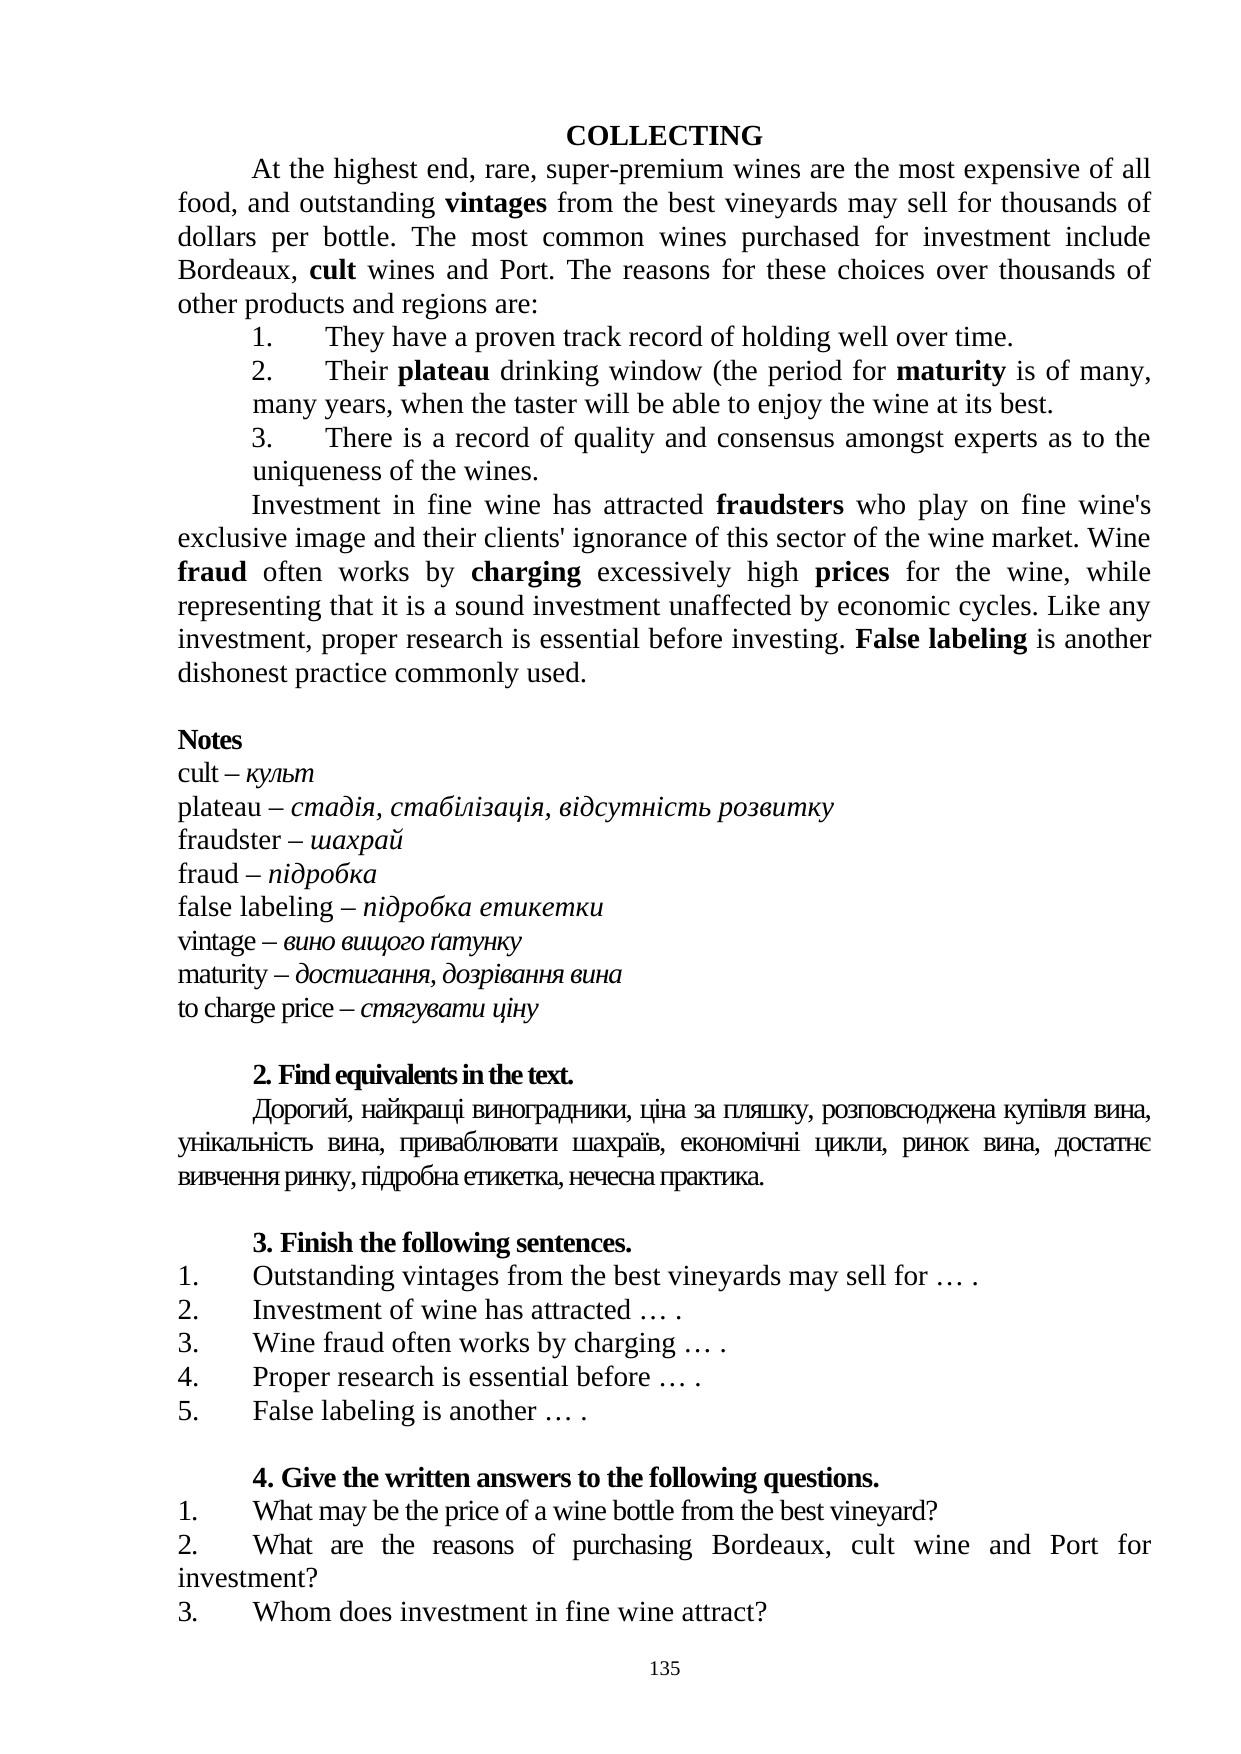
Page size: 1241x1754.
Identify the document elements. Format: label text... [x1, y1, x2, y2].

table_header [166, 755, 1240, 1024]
text 2. Find equivalents in the text. [177, 1057, 1152, 1091]
subtitle COLLECTING [177, 118, 1152, 152]
text Дорогий, найкращі виноградники, ціна за пляшку, розповсюджена купівля вина, унікальність вина, приваблювати шахраїв, економічні цикли, ринок вина, достатнє вивчення ринку, підробна етикетка, нечесна практика. [177, 1091, 1152, 1191]
list What may be the price of a wine bottle from the best vineyard? [177, 1493, 1152, 1527]
text 3. Finish the following sentences. [178, 1225, 1152, 1258]
list Wine fraud often works by charging … . [177, 1326, 1152, 1359]
list They have a proven track record of holding well over time. [251, 319, 1152, 353]
text Notes [177, 722, 1149, 755]
list Their plateau drinking window (the period for maturity is of many, many years, when the taster will be able to enjoy the wine at its best. [251, 353, 1152, 420]
list What are the reasons of purchasing Bordeaux, cult wine and Port for investment? [177, 1527, 1152, 1594]
list Investment of wine has attracted … . [177, 1292, 1152, 1326]
list Proper research is essential before … . [177, 1359, 1152, 1393]
text At the highest end, rare, super-premium wines are the most expensive of all food, and outstanding vintages from the best vineyards may sell for thousands of dollars per bottle. The most common wines purchased for investment include Bordeaux, cult wines and Port. The reasons for these choices over thousands of other products and regions are: [177, 152, 1152, 319]
list Whom does investment in fine wine attract? [177, 1594, 1152, 1627]
text 4. Give the written answers to the following questions. [177, 1460, 1152, 1493]
text Investment in fine wine has attracted fraudsters who play on fine wine's exclusive image and their clients' ignorance of this sector of the wine market. Wine fraud often works by charging excessively high prices for the wine, while representing that it is a sound investment unaffected by economic cycles. Like any investment, proper research is essential before investing. False labeling is another dishonest practice commonly used. [177, 487, 1152, 688]
list Outstanding vintages from the best vineyards may sell for … . [177, 1258, 1152, 1292]
list False labeling is another … . [177, 1393, 1152, 1426]
list There is a record of quality and consensus amongst experts as to the uniqueness of the wines. [251, 420, 1152, 487]
